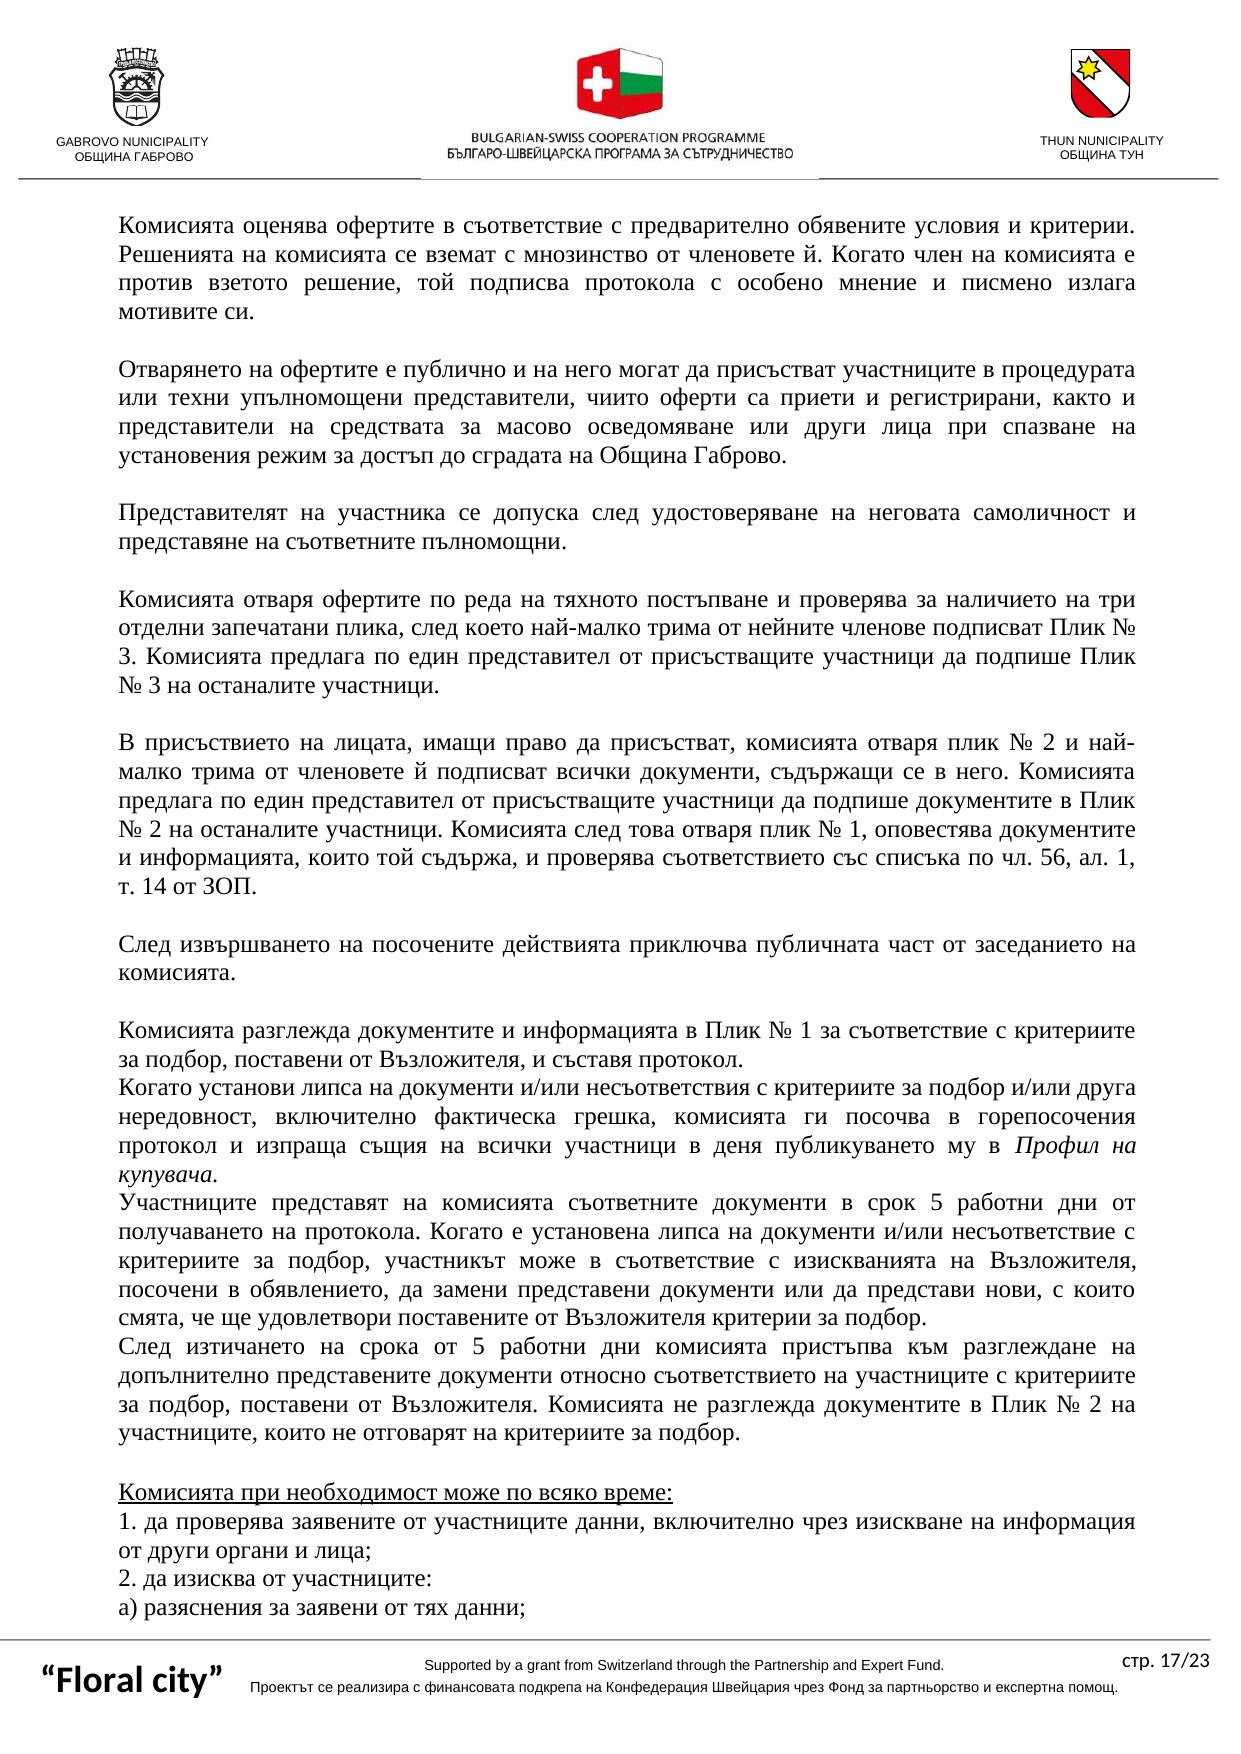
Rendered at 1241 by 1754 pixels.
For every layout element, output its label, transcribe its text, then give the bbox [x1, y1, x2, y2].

text Отварянето на офертите е публично и на него могат да присъстват участниците в процедурата или техни упълномощени представители, чиито оферти са приети и регистрирани, както и представители на средствата за масово осведомяване или други лица при спазване на установения режим за достъп до сградата на Община Габрово. [118, 354, 1137, 469]
picture [108, 47, 165, 126]
text Комисията оценява офертите в съответствие с предварително обявените условия и критерии. Решенията на комисията се вземат с мнозинство от членовете й. Когато член на комисията е против взетото решение, той подписва протокола с особено мнение и писмено излага мотивите си. [118, 210, 1137, 325]
text Когато установи липса на документи и/или несъответствия с критериите за подбор и/или друга нередовност, включително фактическа грешка, комисията ги посочва в горепосочения протокол и изпраща същия на всички участници в деня публикуването му в Профил на купувача. [118, 1072, 1137, 1187]
picture [420, 44, 820, 179]
text а) разяснения за заявени от тях данни; [118, 1592, 1137, 1621]
text Комисията отваря офертите по реда на тяхното постъпване и проверява за наличието на три отделни запечатани плика, след което най-малко трима от нейните членове подписват Плик № 3. Комисията предлага по един представител от присъстващите участници да подпише Плик № 3 на останалите участници. [118, 584, 1137, 699]
text Участниците представят на комисията съответните документи в срок 5 работни дни от получаването на протокола. Когато е установена липса на документи и/или несъответствие с критериите за подбор, участникът може в съответствие с изискванията на Възложителя, посочени в обявлението, да замени представени документи или да представи нови, с които смята, че ще удовлетвори поставените от Възложителя критерии за подбор. [118, 1187, 1137, 1331]
text След извършването на посочените действията приключва публичната част от заседанието на комисията. [118, 929, 1137, 986]
picture [1070, 49, 1131, 118]
text След изтичането на срока от 5 работни дни комисията пристъпва към разглеждане на допълнително представените документи относно съответствието на участниците с критериите за подбор, поставени от Възложителя. Комисията не разглежда документите в Плик № 2 на участниците, които не отговарят на критериите за подбор. [118, 1331, 1137, 1446]
text В присъствието на лицата, имащи право да присъстват, комисията отваря плик № 2 и най-малко трима от членовете й подписват всички документи, съдържащи се в него. Комисията предлага по един представител от присъстващите участници да подпише документите в Плик № 2 на останалите участници. Комисията след това отваря плик № 1, оповестява документите и информацията, които той съдържа, и проверява съответствието със списъка по чл. 56, ал. 1, т. 14 от ЗОП. [118, 727, 1137, 900]
text 2. да изисква от участниците: [118, 1563, 1137, 1592]
text Комисията разглежда документите и информацията в Плик № 1 за съответствие с критериите за подбор, поставени от Възложителя, и съставя протокол. [118, 1015, 1137, 1072]
text Комисията при необходимост може по всяко време: [118, 1477, 1137, 1506]
text Представителят на участника се допуска след удостоверяване на неговата самоличност и представяне на съответните пълномощни. [118, 497, 1137, 555]
text 1. да проверява заявените от участниците данни, включително чрез изискване на информация от други органи и лица; [118, 1506, 1137, 1563]
